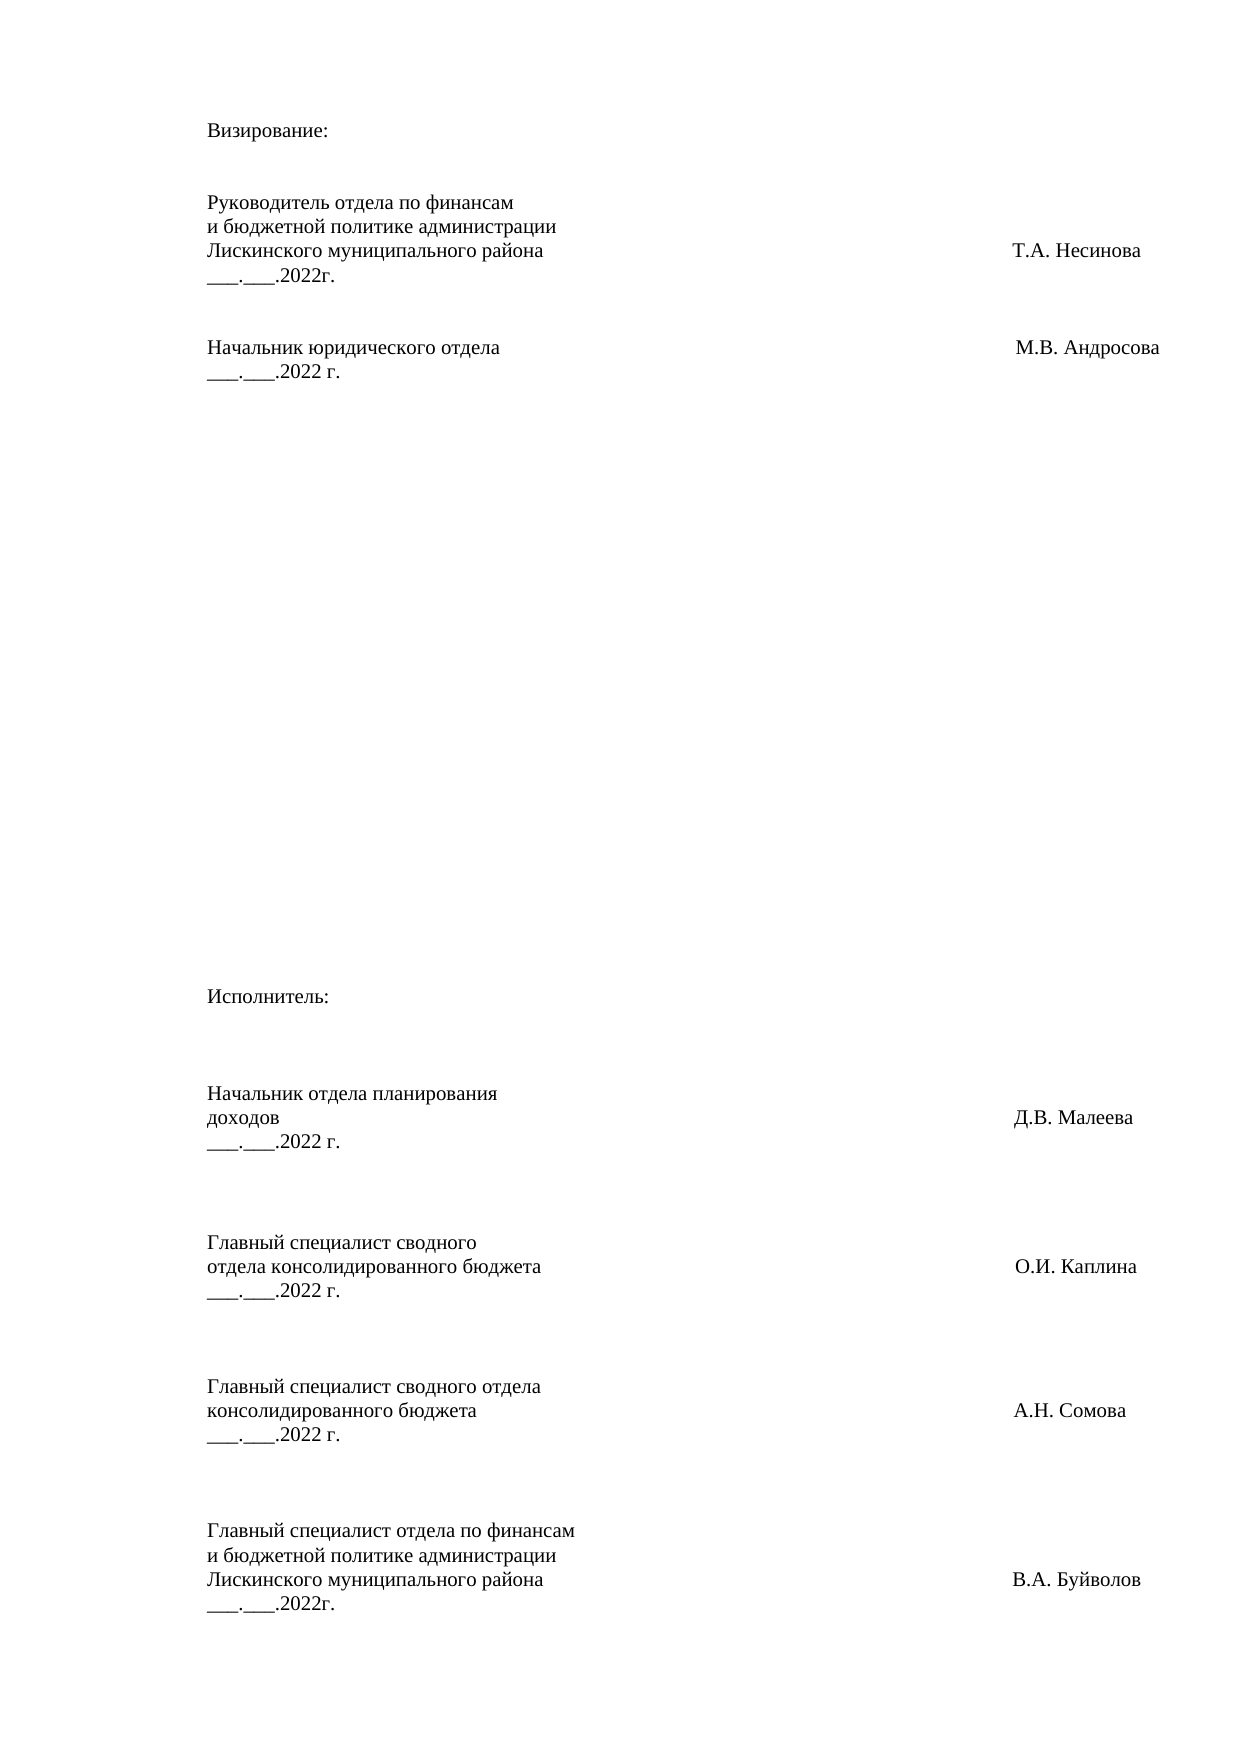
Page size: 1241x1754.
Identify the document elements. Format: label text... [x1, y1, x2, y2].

text ___.___.2022г. [207, 1591, 1181, 1615]
text Лискинского муниципального района В.А. Буйволов [207, 1567, 1181, 1591]
text ___.___.2022г. [207, 262, 1181, 287]
text консолидированного бюджета А.Н. Сомова [207, 1398, 1181, 1422]
text Визирование: [207, 118, 1181, 142]
text ___.___.2022 г. [207, 359, 1181, 383]
text Руководитель отдела по финансам [207, 190, 1181, 214]
text и бюджетной политике администрации [207, 214, 1181, 238]
text Начальник отдела планирования [207, 1081, 1181, 1105]
text Лискинского муниципального района Т.А. Несинова [207, 238, 1181, 262]
text ___.___.2022 г. [207, 1278, 1181, 1302]
text ___.___.2022 г. [207, 1422, 1181, 1446]
text доходов Д.В. Малеева [207, 1105, 1181, 1129]
text Начальник юридического отдела М.В. Андросова [207, 335, 1181, 359]
text ___.___.2022 г. [207, 1129, 1181, 1153]
text Главный специалист отдела по финансам [207, 1518, 1181, 1542]
text отдела консолидированного бюджета О.И. Каплина [207, 1254, 1181, 1278]
text и бюджетной политике администрации [207, 1542, 1181, 1567]
text Исполнитель: [207, 984, 1181, 1008]
text Главный специалист сводного отдела [207, 1374, 1181, 1398]
text Главный специалист сводного [207, 1230, 1181, 1254]
